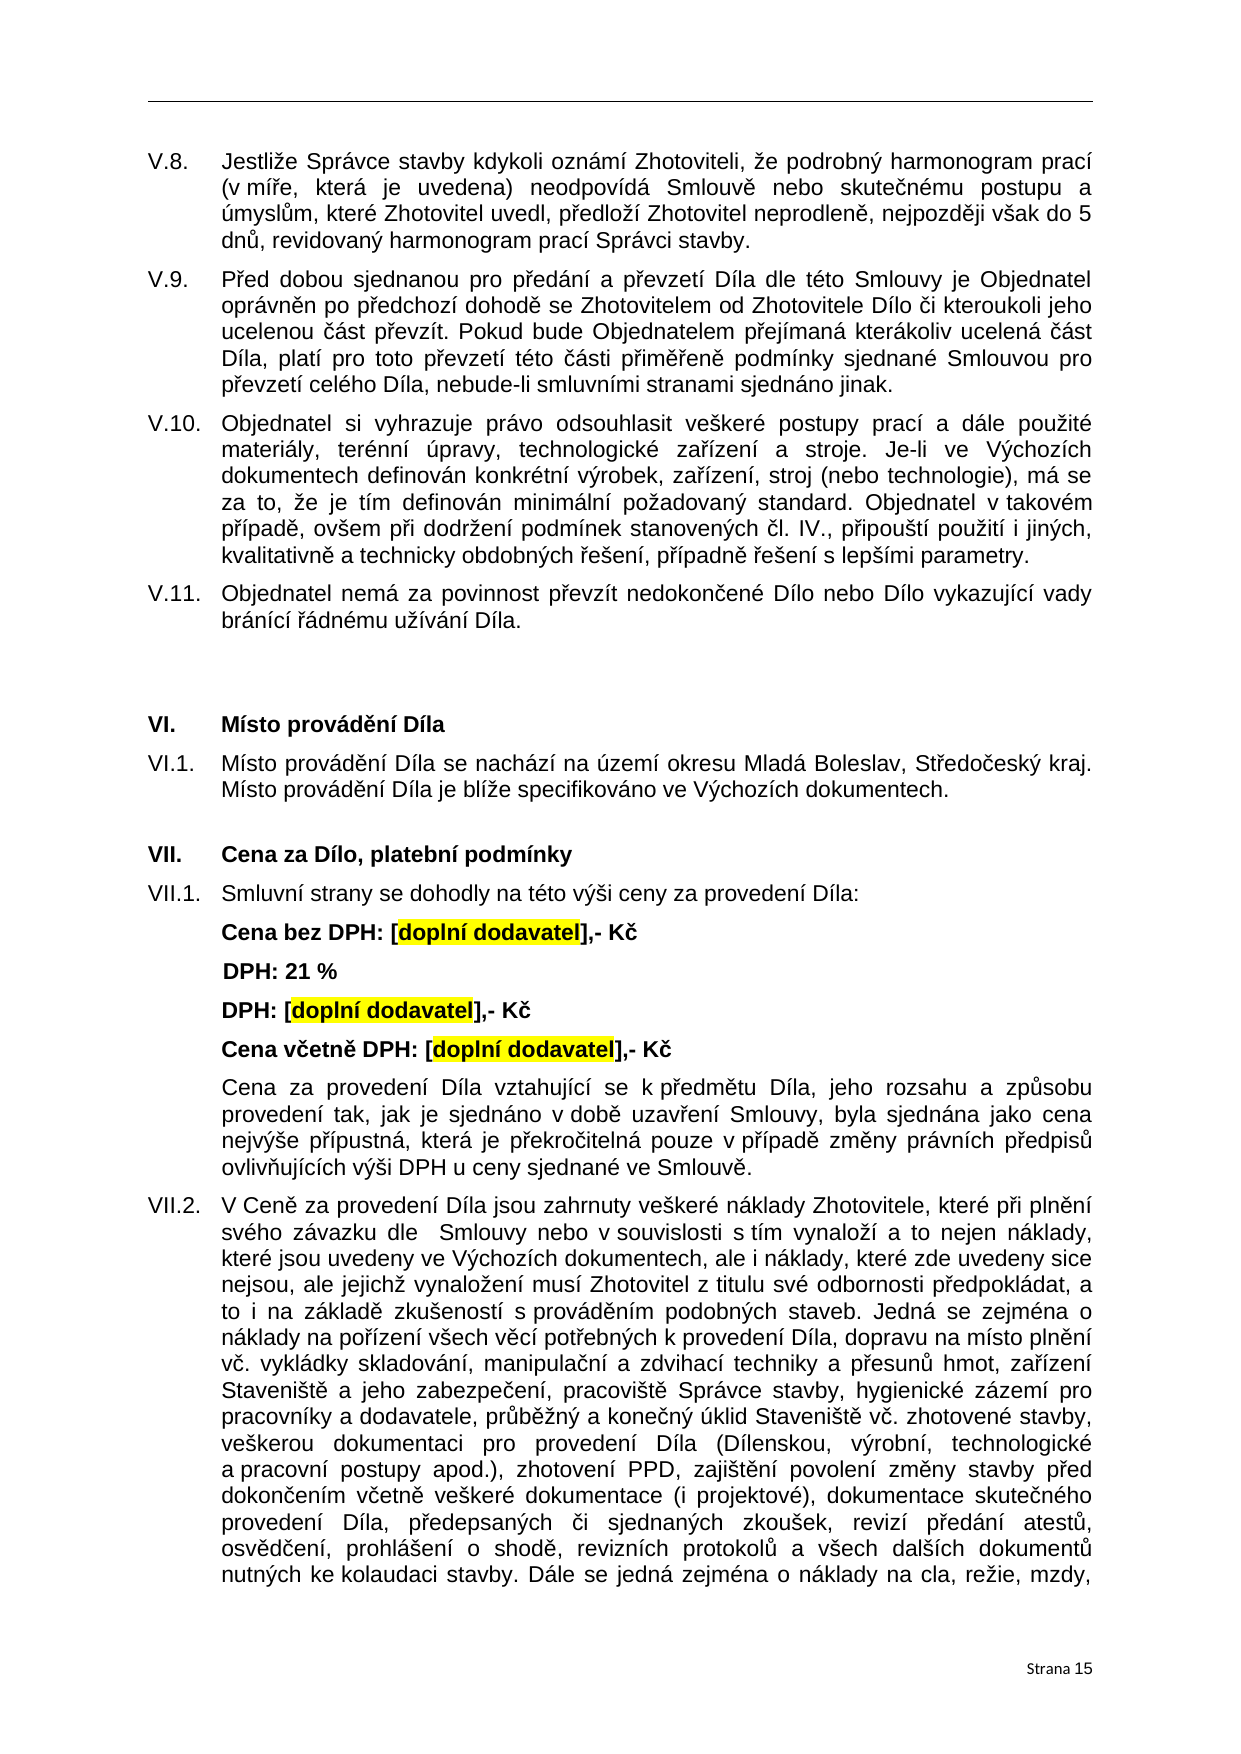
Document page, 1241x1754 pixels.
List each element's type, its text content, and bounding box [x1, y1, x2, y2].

list Před dobou sjednanou pro předání a převzetí Díla dle této Smlouvy je Objednatel oprávněn po předchozí dohodě se Zhotovitelem od Zhotovitele Dílo či kteroukoli jeho ucelenou část převzít. Pokud bude Objednatelem přejímaná kterákoliv ucelená část Díla, platí pro toto převzetí této části přiměřeně podmínky sjednané Smlouvou pro převzetí celého Díla, nebude-li smluvními stranami sjednáno jinak. [148, 266, 1093, 397]
text Cena včetně DPH: [doplní dodavatel],- Kč [148, 1036, 433, 1062]
list Místo provádění Díla se nachází na území okresu Mladá Boleslav, Středočeský kraj. Místo provádění Díla je blíže specifikováno ve Výchozích dokumentech. [148, 750, 1093, 802]
text Cena včetně DPH: [doplní dodavatel],- Kč [614, 1036, 1093, 1062]
list Smluvní strany se dohodly na této výši ceny za provedení Díla: [148, 880, 1093, 906]
text DPH: 21 % [223, 958, 1093, 984]
text Cena bez DPH: [doplní dodavatel],- Kč [148, 919, 398, 945]
list Cena za Dílo, platební podmínky [148, 841, 1093, 868]
text Cena bez DPH: [doplní dodavatel],- Kč [580, 919, 1093, 945]
list Jestliže Správce stavby kdykoli oznámí Zhotoviteli, že podrobný harmonogram prací (v míře, která je uvedena) neodpovídá Smlouvě nebo skutečnému postupu a úmyslům, které Zhotovitel uvedl, předloží Zhotovitel neprodleně, nejpozději však do 5 dnů, revidovaný harmonogram prací Správci stavby. [148, 148, 1093, 253]
list Objednatel si vyhrazuje právo odsouhlasit veškeré postupy prací a dále použité materiály, terénní úpravy, technologické zařízení a stroje. Je-li ve Výchozích dokumentech definován konkrétní výrobek, zařízení, stroj (nebo technologie), má se za to, že je tím definován minimální požadovaný standard. Objednatel v takovém případě, ovšem při dodržení podmínek stanovených čl. IV., připouští použití i jiných, kvalitativně a technicky obdobných řešení, případně řešení s lepšími parametry. [148, 410, 1093, 568]
list Objednatel nemá za povinnost převzít nedokončené Dílo nebo Dílo vykazující vady bránící řádnému užívání Díla. [148, 580, 1093, 633]
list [148, 1192, 1093, 1588]
text DPH: [doplní dodavatel],- Kč [473, 997, 1093, 1023]
text Cena za provedení Díla vztahující se k předmětu Díla, jeho rozsahu a způsobu provedení tak, jak je sjednáno v době uzavření Smlouvy, byla sjednána jako cena nejvýše přípustná, která je překročitelná pouze v případě změny právních předpisů ovlivňujících výši DPH u ceny sjednané ve Smlouvě. [221, 1074, 1093, 1180]
list Místo provádění Díla [148, 711, 1093, 737]
text DPH: [doplní dodavatel],- Kč [148, 997, 291, 1023]
